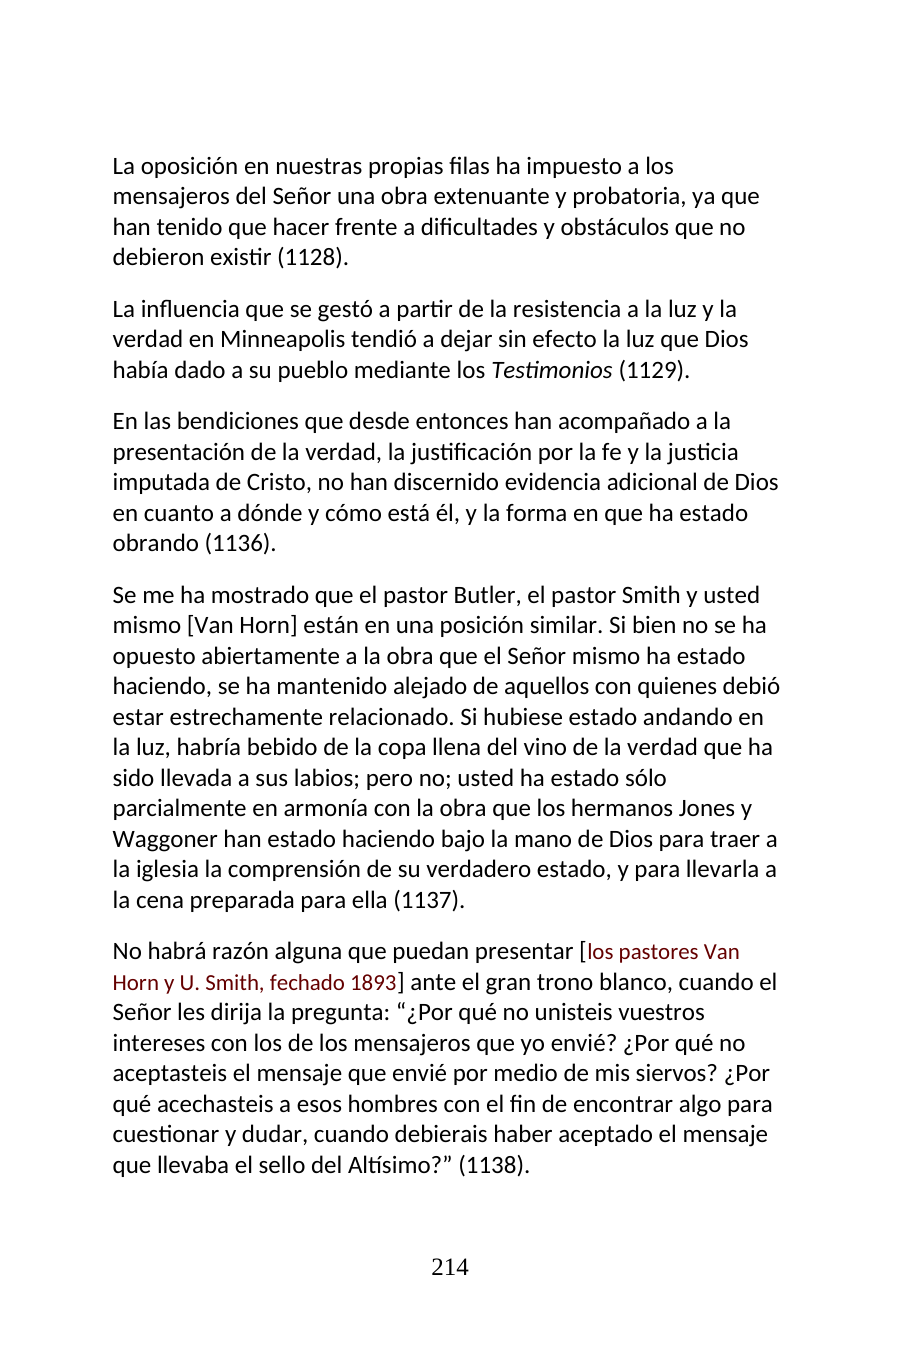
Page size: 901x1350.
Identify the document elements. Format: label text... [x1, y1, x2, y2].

text En las bendiciones que desde entonces han acompañado a la presentación de la verdad, la justificación por la fe y la justicia imputada de Cristo, no han discernido evidencia adicional de Dios en cuanto a dónde y cómo está él, y la forma en que ha estado obrando (1136). [112, 405, 788, 558]
text La oposición en nuestras propias filas ha impuesto a los mensajeros del Señor una obra extenuante y probatoria, ya que han tenido que hacer frente a dificultades y obstáculos que no debieron existir (1128). [112, 150, 788, 272]
text No habrá razón alguna que puedan presentar [los pastores Van Horn y U. Smith, fechado 1893] ante el gran trono blanco, cuando el Señor les dirija la pregunta: “¿Por qué no unisteis vuestros intereses con los de los mensajeros que yo envié? ¿Por qué no aceptasteis el mensaje que envié por medio de mis siervos? ¿Por qué acechasteis a esos hombres con el fin de encontrar algo para cuestionar y dudar, cuando debierais haber aceptado el mensaje que llevaba el sello del Altísimo?” (1138). [112, 935, 788, 1179]
text La influencia que se gestó a partir de la resistencia a la luz y la verdad en Minneapolis tendió a dejar sin efecto la luz que Dios había dado a su pueblo mediante los Testimonios (1129). [112, 293, 788, 384]
text Se me ha mostrado que el pastor Butler, el pastor Smith y usted mismo [Van Horn] están en una posición similar. Si bien no se ha opuesto abiertamente a la obra que el Señor mismo ha estado haciendo, se ha mantenido alejado de aquellos con quienes debió estar estrechamente relacionado. Si hubiese estado andando en la luz, habría bebido de la copa llena del vino de la verdad que ha sido llevada a sus labios; pero no; usted ha estado sólo parcialmente en armonía con la obra que los hermanos Jones y Waggoner han estado haciendo bajo la mano de Dios para traer a la iglesia la comprensión de su verdadero estado, y para llevarla a la cena preparada para ella (1137). [112, 579, 788, 914]
